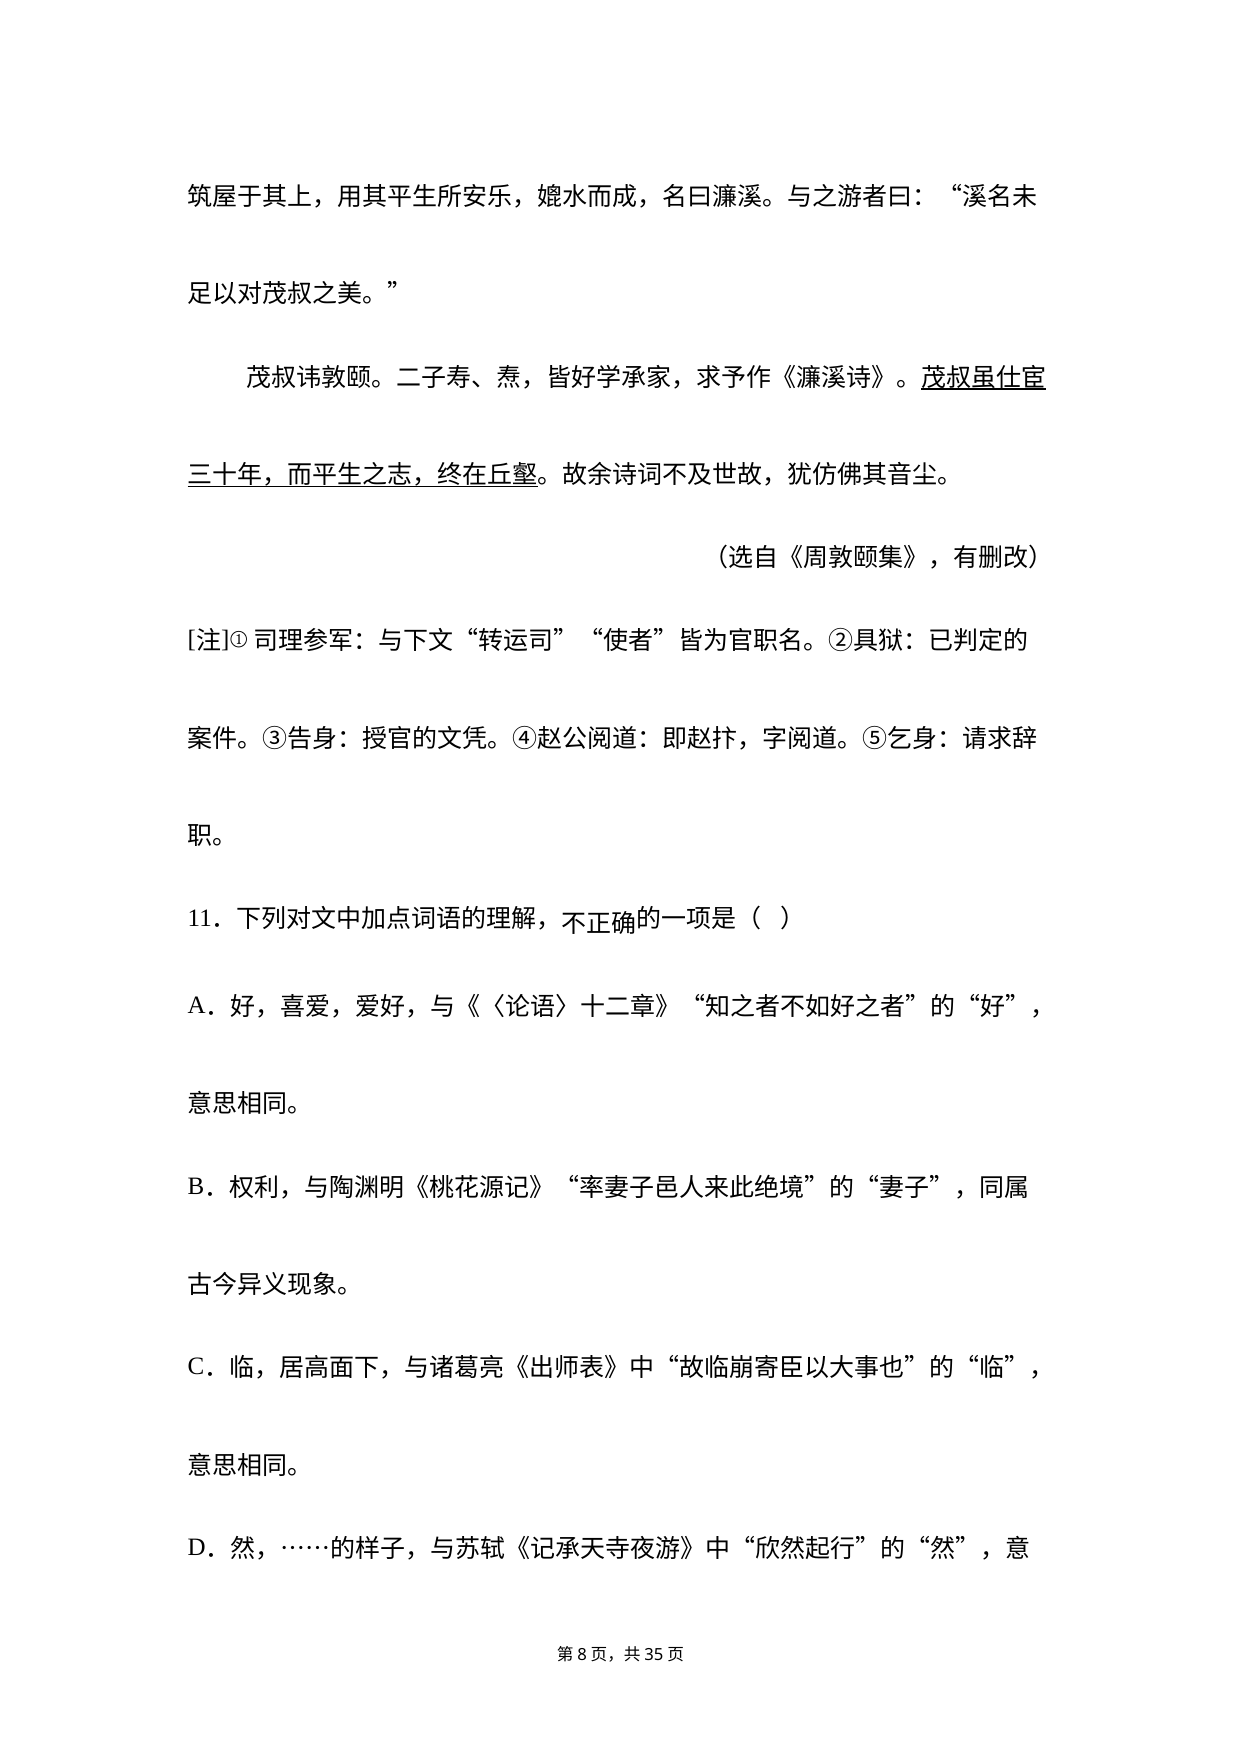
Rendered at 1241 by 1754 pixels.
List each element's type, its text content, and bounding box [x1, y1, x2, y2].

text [187, 162, 1053, 324]
text C．临，居高面下，与诸葛亮《出师表》中“故临崩寄臣以大事也”的“临”，意思相同。 [187, 1333, 1053, 1496]
text [注]①司理参军：与下文“转运司”“使者”皆为官职名。②具狱：已判定的案件。③告身：授官的文凭。④赵公阅道：即赵抃，字阅道。⑤乞身：请求辞职。 [187, 606, 1053, 866]
text （选自《周敦颐集》，有删改） [187, 523, 1053, 588]
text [187, 1514, 1053, 1579]
text 11．下列对文中加点词语的理解，不正确的一项是（ ） [187, 884, 1053, 949]
text B．权利，与陶渊明《桃花源记》“率妻子邑人来此绝境”的“妻子”，同属古今异义现象。 [187, 1153, 1053, 1315]
text 茂叔讳敦颐。二子寿、焘，皆好学承家，求予作《濂溪诗》。茂叔虽仕宦三十年，而平生之志，终在丘壑。故余诗词不及世故，犹仿佛其音尘。 [187, 343, 1053, 505]
text A．好，喜爱，爱好，与《〈论语〉十二章》“知之者不如好之者”的“好”，意思相同。 [187, 972, 1053, 1134]
